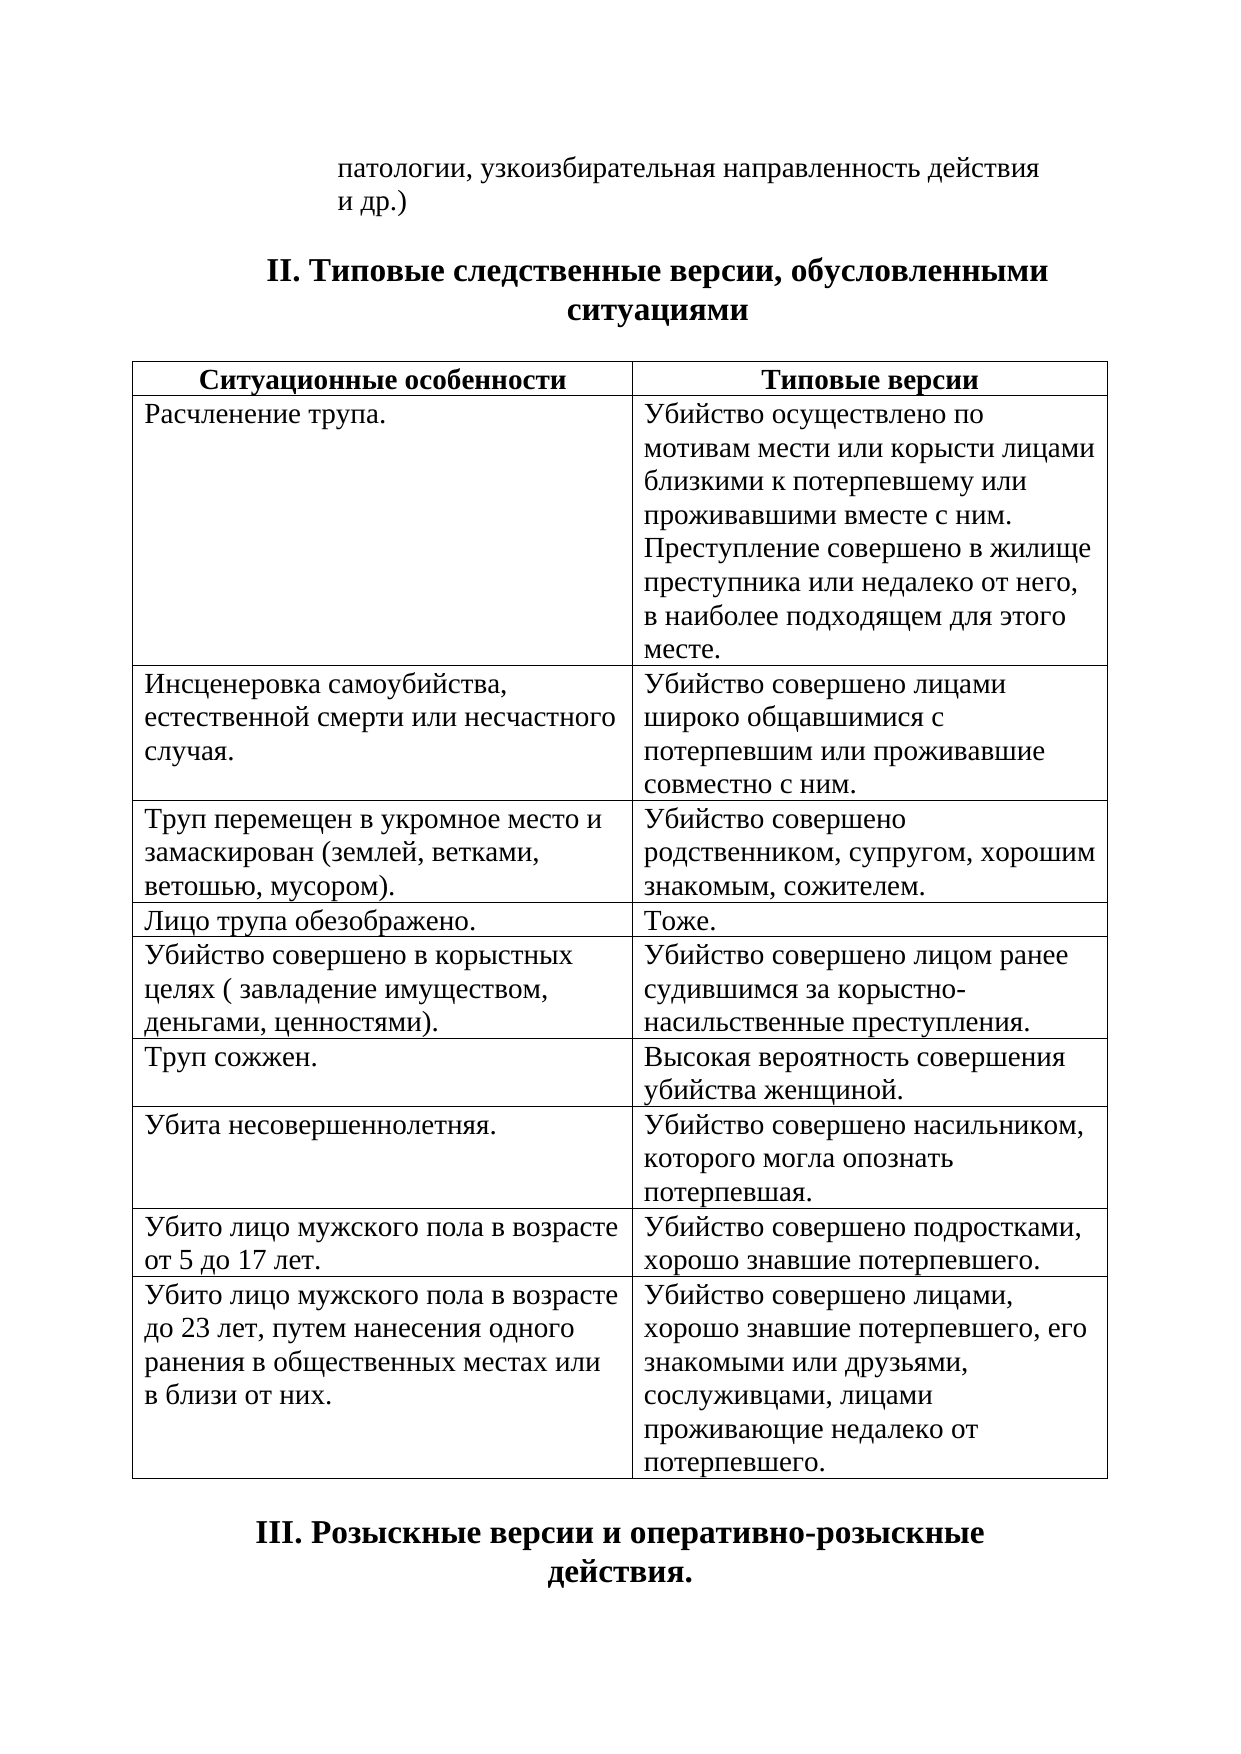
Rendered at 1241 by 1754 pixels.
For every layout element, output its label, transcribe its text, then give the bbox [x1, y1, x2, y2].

table_cell Тоже. [633, 903, 1107, 936]
table_header Типовые версии [633, 362, 1107, 395]
table_cell Убито лицо мужского пола в возрасте до 23 лет, путем нанесения одного ранения в общественных местах или в близи от них. [133, 1277, 632, 1478]
table_cell Убийство совершено насильником, которого могла опознать потерпевшая. [633, 1107, 1107, 1208]
table_cell Убийство совершено родственником, супругом, хорошим знакомым, сожителем. [633, 801, 1107, 902]
text III. Розыскные версии и оперативно-розыскные действия. [187, 1513, 1053, 1589]
table_cell Расчленение трупа. [133, 396, 632, 665]
table_cell Инсценеровка самоубийства, естественной смерти или несчастного случая. [133, 666, 632, 800]
table_cell Лицо трупа обезображено. [133, 903, 632, 936]
table_cell Убийство совершено лицами, хорошо знавшие потерпевшего, его знакомыми или друзьями, сослуживцами, лицами проживающие недалеко от потерпевшего. [633, 1277, 1107, 1478]
table_cell Высокая вероятность совершения убийства женщиной. [633, 1039, 1107, 1106]
table_cell Убито лицо мужского пола в возрасте от 5 до 17 лет. [133, 1209, 632, 1276]
text II. Типовые следственные версии, обусловленными ситуациями [262, 251, 1053, 327]
table_cell Убийство совершено в корыстных целях ( завладение имуществом, деньгами, ценностями). [133, 937, 632, 1038]
table_cell Убийство совершено лицами широко общавшимися с потерпевшим или проживавшие совместно с ним. [633, 666, 1107, 800]
table_cell Труп перемещен в укромное место и замаскирован (землей, ветками, ветошью, мусором). [133, 801, 632, 902]
table_cell Убийство совершено лицом ранее судившимся за корыстно-насильственные преступления. [633, 937, 1107, 1038]
table_cell Убита несовершеннолетняя. [133, 1107, 632, 1208]
table_cell Труп сожжен. [133, 1039, 632, 1106]
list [300, 150, 1053, 217]
table_cell Убийство осуществлено по мотивам мести или корысти лицами близкими к потерпевшему или проживавшими вместе с ним. Преступление совершено в жилище преступника или недалеко от него, в наиболее подходящем для этого месте. [633, 396, 1107, 665]
table_header Ситуационные особенности [133, 362, 632, 395]
table_cell Убийство совершено подростками, хорошо знавшие потерпевшего. [633, 1209, 1107, 1276]
